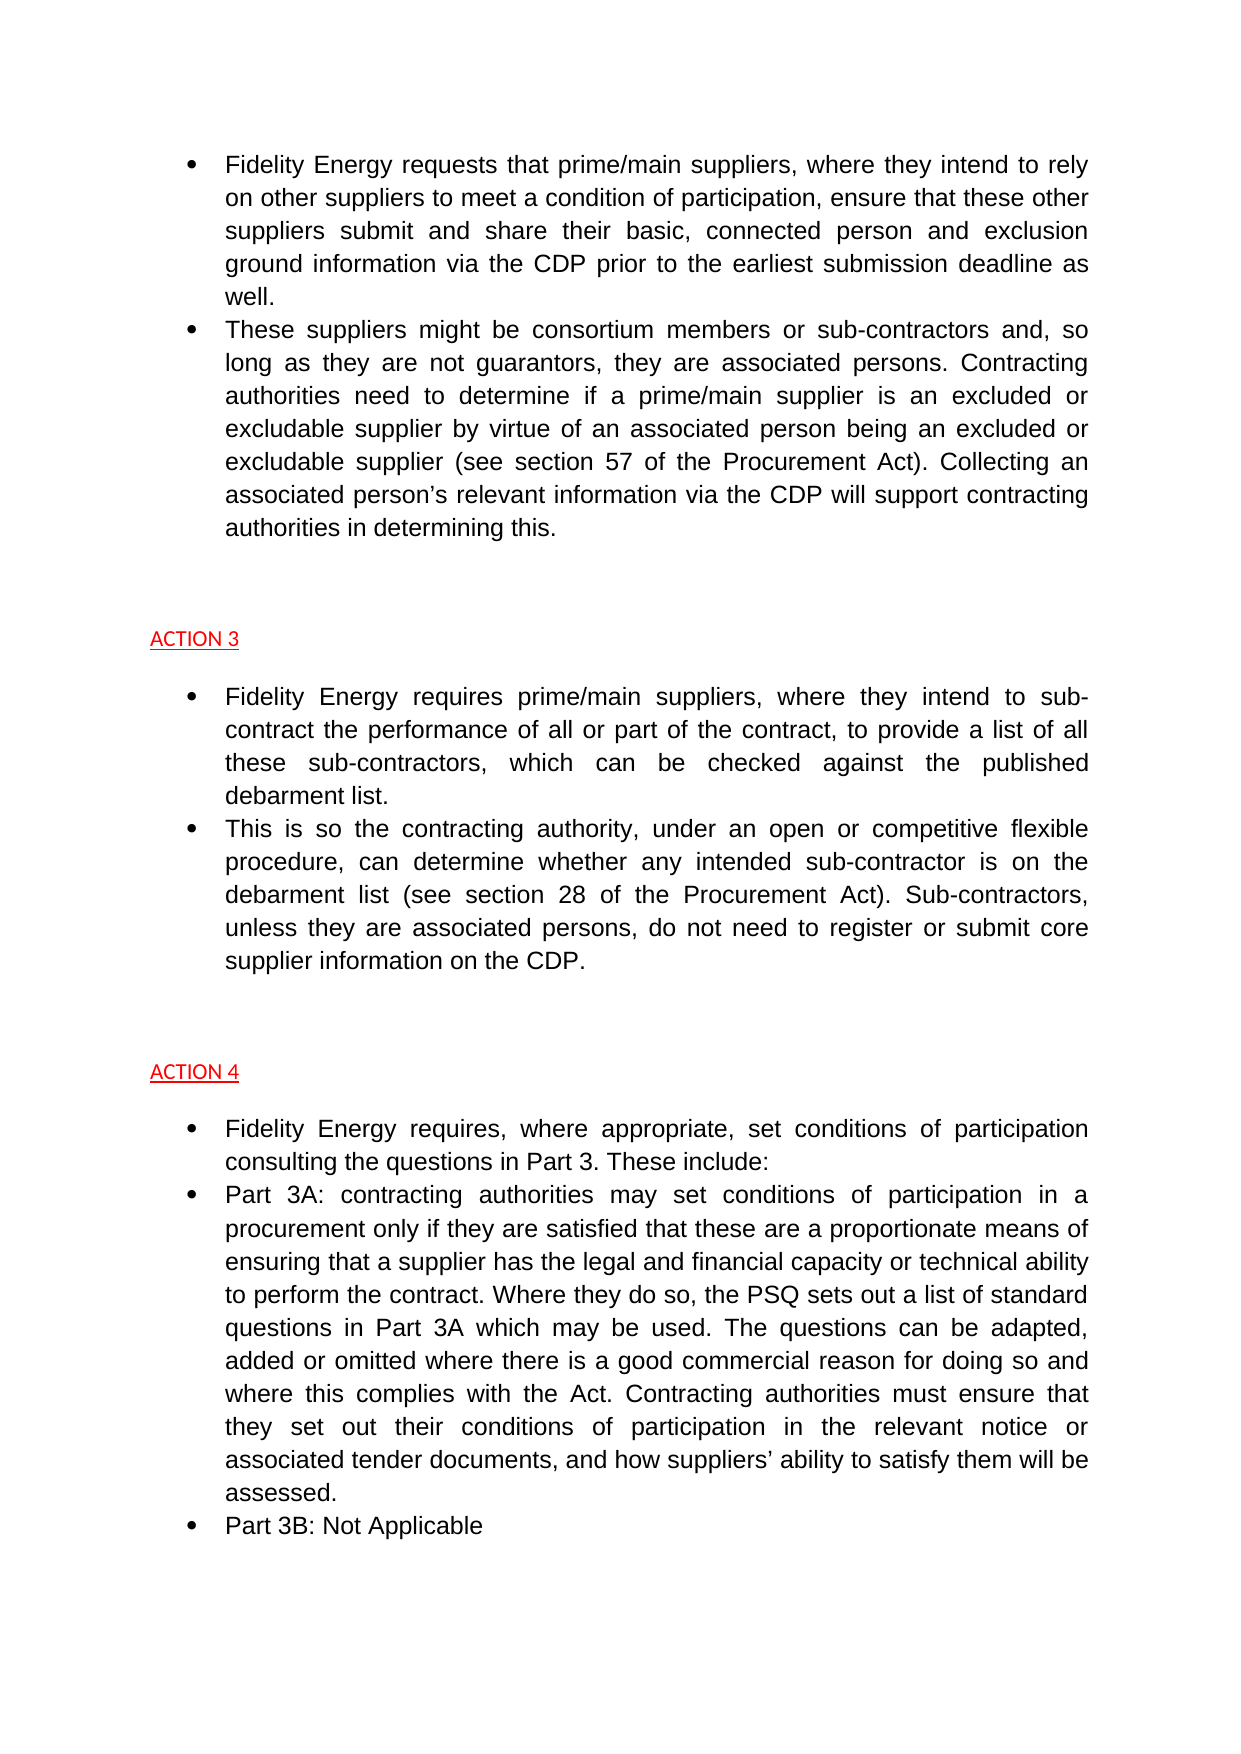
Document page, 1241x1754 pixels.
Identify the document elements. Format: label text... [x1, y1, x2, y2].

list This is so the contracting authority, under an open or competitive flexible procedure, can determine whether any intended sub-contractor is on the debarment list (see section 28 of the Procurement Act). Sub-contractors, unless they are associated persons, do not need to register or submit core supplier information on the CDP. [187, 814, 1090, 975]
list Part 3B: Not Applicable [187, 1511, 1090, 1539]
text ACTION 4 [150, 1057, 1090, 1085]
list Fidelity Energy requires prime/main suppliers, where they intend to sub-contract the performance of all or part of the contract, to provide a list of all these sub-contractors, which can be checked against the published debarment list. [187, 682, 1090, 809]
list These suppliers might be consortium members or sub-contractors and, so long as they are not guarantors, they are associated persons. Contracting authorities need to determine if a prime/main supplier is an excluded or excludable supplier by virtue of an associated person being an excluded or excludable supplier (see section 57 of the Procurement Act). Collecting an associated person’s relevant information via the CDP will support contracting authorities in determining this. [187, 315, 1090, 542]
list Fidelity Energy requests that prime/main suppliers, where they intend to rely on other suppliers to meet a condition of participation, ensure that these other suppliers submit and share their basic, connected person and exclusion ground information via the CDP prior to the earliest submission deadline as well. [187, 150, 1090, 311]
list Fidelity Energy requires, where appropriate, set conditions of participation consulting the questions in Part 3. These include: [187, 1114, 1090, 1176]
text ACTION 3 [150, 624, 1090, 652]
list Part 3A: contracting authorities may set conditions of participation in a procurement only if they are satisfied that these are a proportionate means of ensuring that a supplier has the legal and financial capacity or technical ability to perform the contract. Where they do so, the PSQ sets out a list of standard questions in Part 3A which may be used. The questions can be adapted, added or omitted where there is a good commercial reason for doing so and where this complies with the Act. Contracting authorities must ensure that they set out their conditions of participation in the relevant notice or associated tender documents, and how suppliers’ ability to satisfy them will be assessed. [187, 1180, 1090, 1506]
